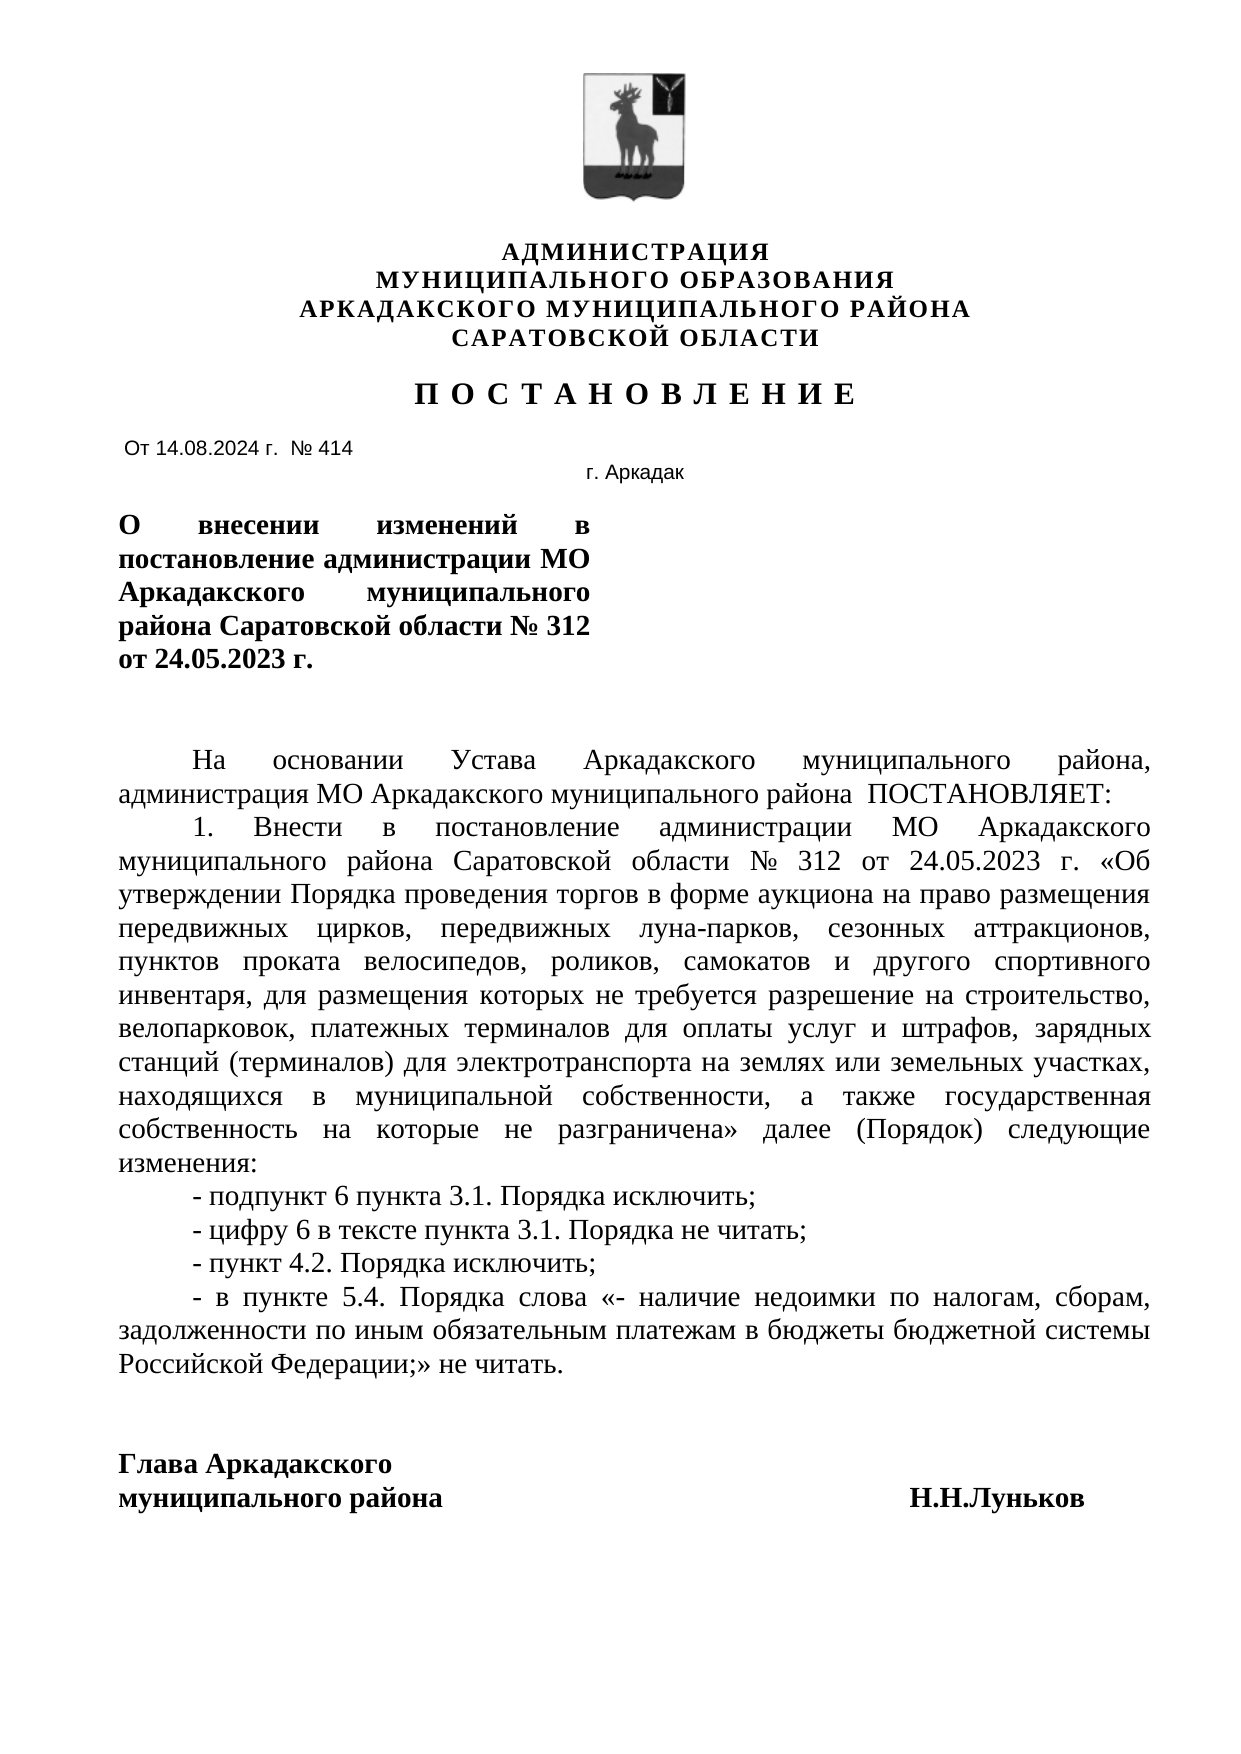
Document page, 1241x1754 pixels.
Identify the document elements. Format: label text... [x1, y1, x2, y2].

text - цифру 6 в тексте пункта 3.1. Порядка не читать; [118, 1212, 1152, 1245]
text САРАТОВСКОЙ ОБЛАСТИ [118, 323, 1152, 352]
text - пункт 4.2. Порядка исключить; [118, 1245, 1152, 1279]
text - в пункте 5.4. Порядка слова «- наличие недоимки по налогам, сборам, задолженности по иным обязательным платежам в бюджеты бюджетной системы Российской Федерации;» не читать. [118, 1279, 1152, 1379]
text г. Аркадак [118, 459, 1152, 483]
text АДМИНИСТРАЦИЯ [118, 237, 1152, 265]
text О внесении изменений в постановление администрации МО Аркадакского муниципального района Саратовской области № 312 от 24.05.2023 г. [118, 507, 591, 675]
text МУНИЦИПАЛЬНОГО ОБРАЗОВАНИЯ [118, 265, 1152, 294]
subtitle П О С Т А Н О В Л Е Н И Е [118, 376, 1152, 412]
text От 14.08.2024 г. № 414 [118, 436, 1152, 459]
text Глава Аркадакского [118, 1447, 1152, 1480]
text 1. Внести в постановление администрации МО Аркадакского муниципального района Саратовской области № 312 от 24.05.2023 г. «Об утверждении Порядка проведения торгов в форме аукциона на право размещения передвижных цирков, передвижных луна-парков, сезонных аттракционов, пунктов проката велосипедов, роликов, самокатов и другого спортивного инвентаря, для размещения которых не требуется разрешение на строительство, велопарковок, платежных терминалов для оплаты услуг и штрафов, зарядных станций (терминалов) для электротранспорта на землях или земельных участках, находящихся в муниципальной собственности, а также государственная собственность на которые не разграничена» далее (Порядок) следующие изменения: [118, 809, 1152, 1178]
text - подпункт 6 пункта 3.1. Порядка исключить; [118, 1178, 1152, 1212]
text муниципального района Н.Н.Луньков [118, 1480, 1152, 1514]
subtitle На основании Устава Аркадакского муниципального района, администрация МО Аркадакского муниципального района ПОСТАНОВЛЯЕТ: [118, 742, 1152, 809]
text АРКАДАКСКОГО МУНИЦИПАЛЬНОГО РАЙОНА [118, 294, 1152, 323]
